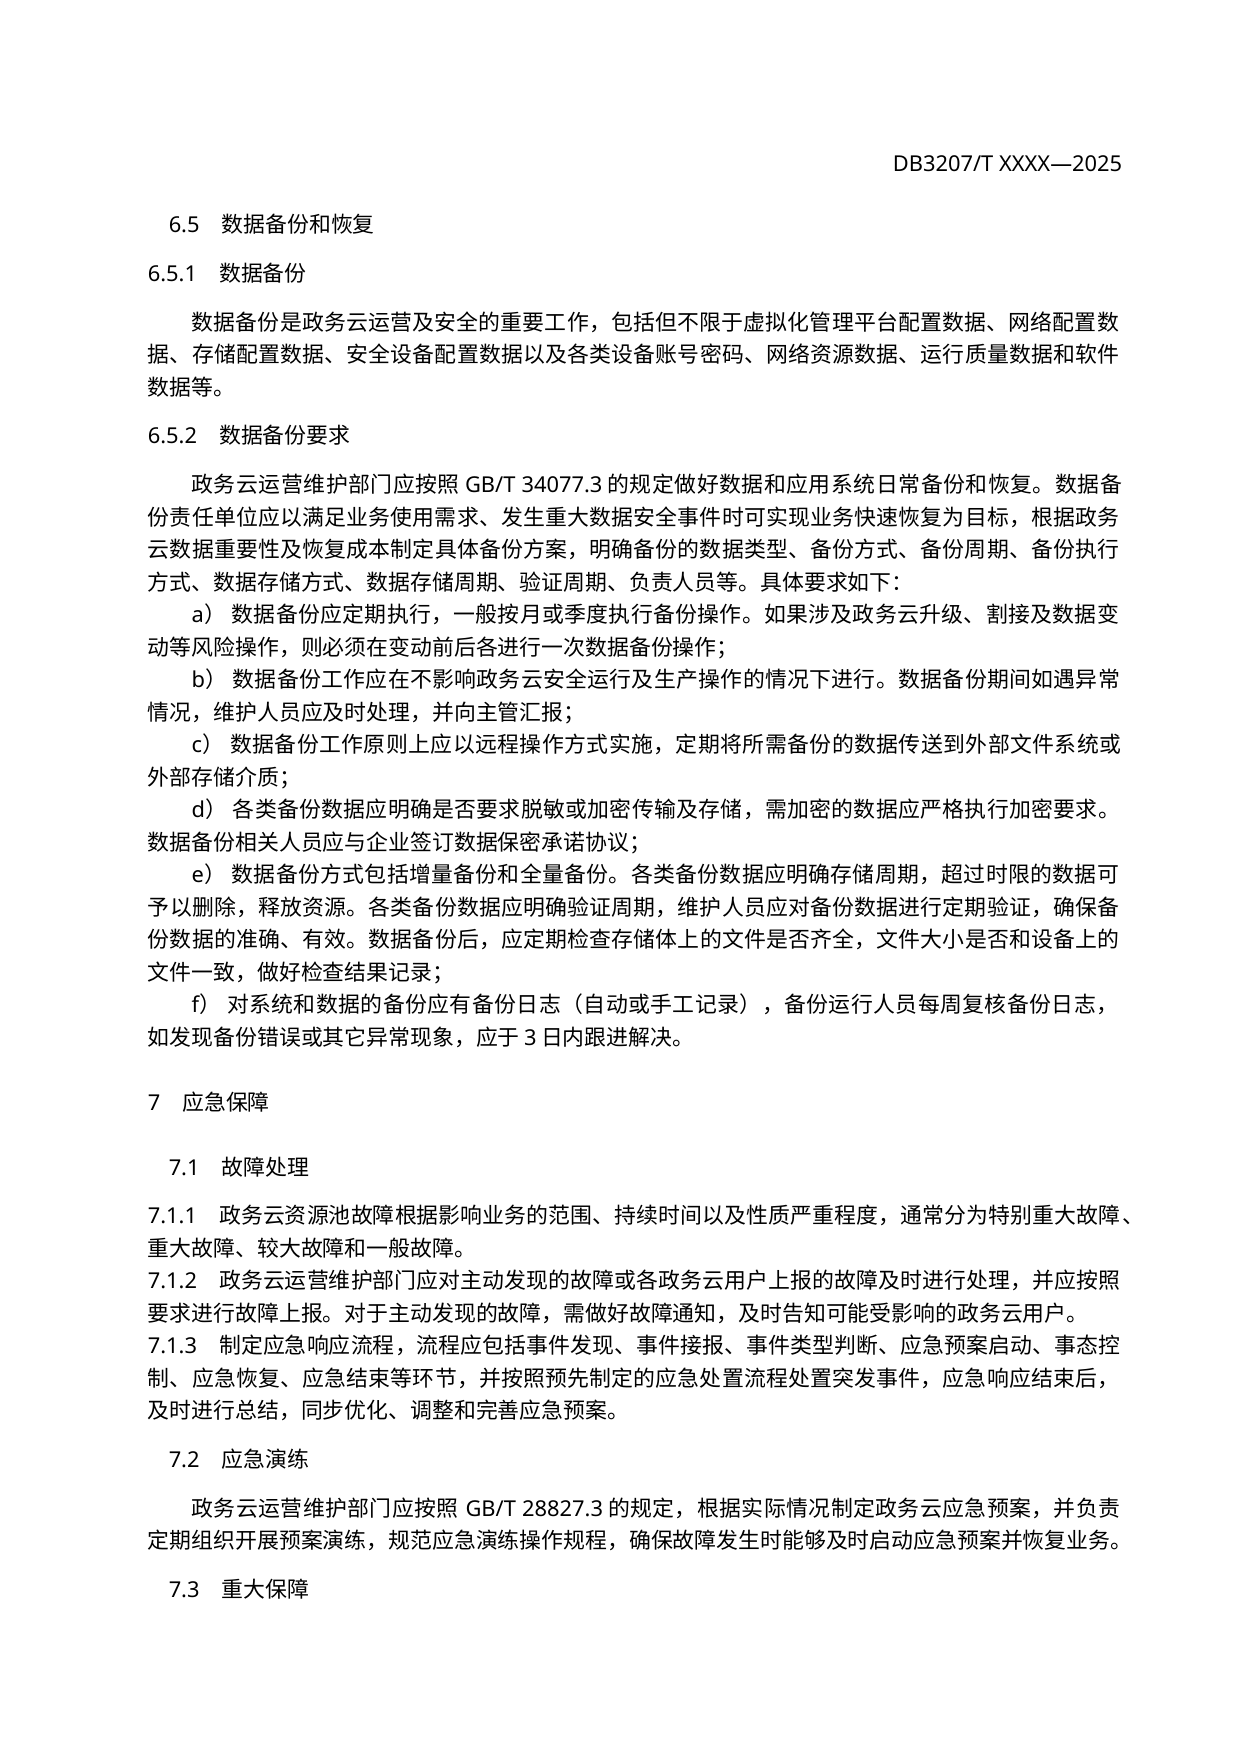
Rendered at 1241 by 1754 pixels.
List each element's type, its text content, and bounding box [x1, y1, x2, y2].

text 政务云资源池故障根据影响业务的范围、持续时间以及性质严重程度，通常分为特别重大故障、重大故障、较大故障和一般故障。 [148, 1198, 1122, 1263]
text a） 数据备份应定期执行，一般按月或季度执行备份操作。如果涉及政务云升级、割接及数据变动等风险操作，则必须在变动前后各进行一次数据备份操作； [148, 597, 1122, 662]
text 政务云运营维护部门应按照GB/T 34077.3的规定做好数据和应用系统日常备份和恢复。数据备份责任单位应以满足业务使用需求、发生重大数据安全事件时可实现业务快速恢复为目标，根据政务云数据重要性及恢复成本制定具体备份方案，明确备份的数据类型、备份方式、备份周期、备份执行方式、数据存储方式、数据存储周期、验证周期、负责人员等。具体要求如下： [148, 467, 1122, 597]
text 数据备份和恢复 [148, 207, 1122, 239]
text 政务云运营维护部门应按照 GB/T 28827.3的规定，根据实际情况制定政务云应急预案，并负责定期组织开展预案演练，规范应急演练操作规程，确保故障发生时能够及时启动应急预案并恢复业务。 [148, 1491, 1122, 1556]
text 故障处理 [148, 1149, 1122, 1182]
text e） 数据备份方式包括增量备份和全量备份。各类备份数据应明确存储周期，超过时限的数据可予以删除，释放资源。各类备份数据应明确验证周期，维护人员应对备份数据进行定期验证，确保备份数据的准确、有效。数据备份后，应定期检查存储体上的文件是否齐全，文件大小是否和设备上的文件一致，做好检查结果记录； [148, 857, 1122, 987]
text c） 数据备份工作原则上应以远程操作方式实施，定期将所需备份的数据传送到外部文件系统或外部存储介质； [148, 727, 1122, 792]
text f） 对系统和数据的备份应有备份日志（自动或手工记录），备份运行人员每周复核备份日志，如发现备份错误或其它异常现象，应于3日内跟进解决。 [148, 987, 1122, 1052]
text 政务云运营维护部门应对主动发现的故障或各政务云用户上报的故障及时进行处理，并应按照要求进行故障上报。对于主动发现的故障，需做好故障通知，及时告知可能受影响的政务云用户。 [148, 1263, 1122, 1328]
text 重大保障 [148, 1572, 1122, 1604]
text b） 数据备份工作应在不影响政务云安全运行及生产操作的情况下进行。数据备份期间如遇异常情况，维护人员应及时处理，并向主管汇报； [148, 662, 1122, 727]
text 应急演练 [148, 1442, 1122, 1474]
text d） 各类备份数据应明确是否要求脱敏或加密传输及存储，需加密的数据应严格执行加密要求。数据备份相关人员应与企业签订数据保密承诺协议； [148, 792, 1122, 857]
text 数据备份是政务云运营及安全的重要工作，包括但不限于虚拟化管理平台配置数据、网络配置数据、存储配置数据、安全设备配置数据以及各类设备账号密码、网络资源数据、运行质量数据和软件数据等。 [148, 304, 1122, 402]
text 制定应急响应流程，流程应包括事件发现、事件接报、事件类型判断、应急预案启动、事态控制、应急恢复、应急结束等环节，并按照预先制定的应急处置流程处置突发事件，应急响应结束后，及时进行总结，同步优化、调整和完善应急预案。 [148, 1328, 1122, 1426]
text 数据备份 [148, 256, 1122, 288]
text 数据备份要求 [148, 418, 1122, 451]
text 应急保障 [148, 1084, 1122, 1117]
